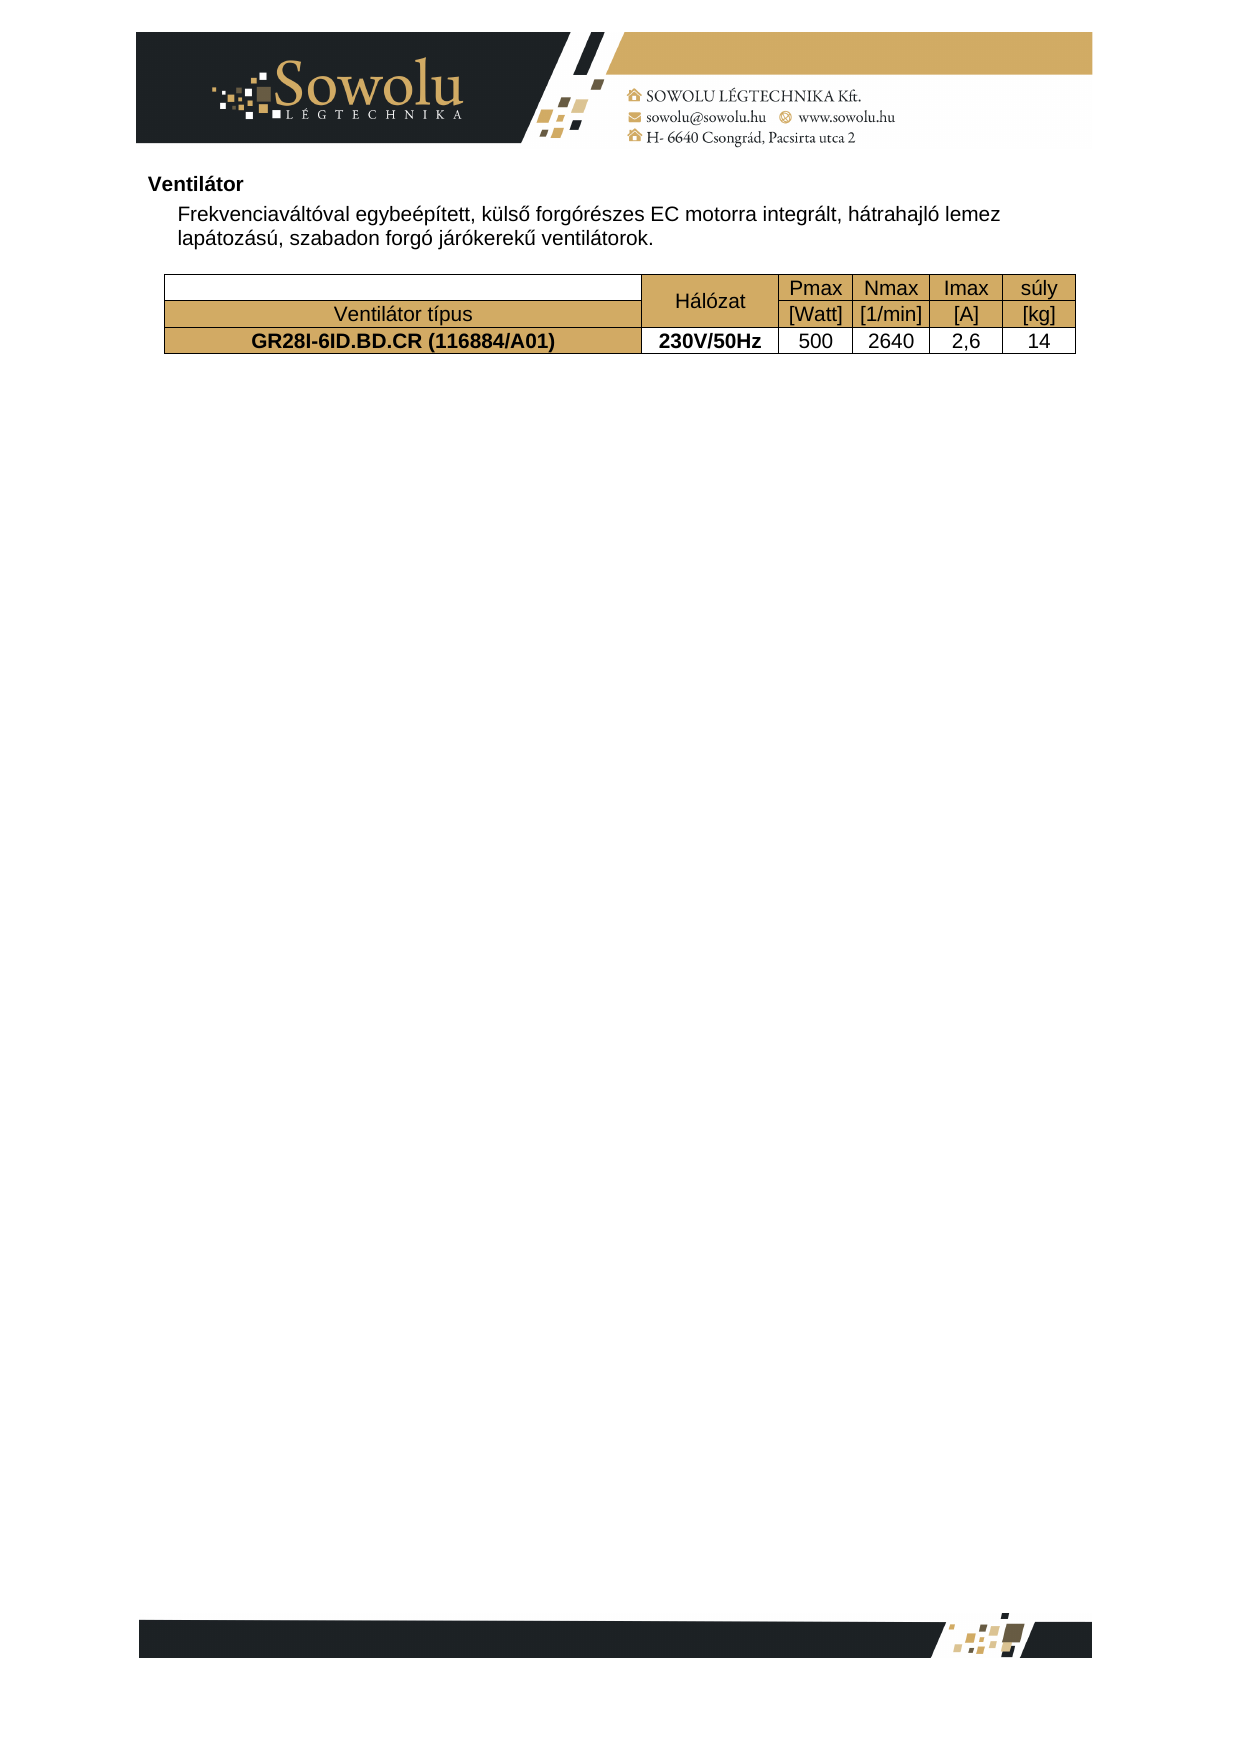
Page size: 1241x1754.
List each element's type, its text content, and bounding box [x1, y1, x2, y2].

table_cell 2,6 [930, 328, 1002, 353]
text Frekvenciaváltóval egybeépített, külső forgórészes EC motorra integrált, hátrahajló lemez lapátozású, szabadon forgó járókerekű ventilátorok. [177, 202, 1093, 250]
table_cell 230V/50Hz [642, 328, 778, 353]
table_header Nmax [853, 275, 929, 300]
table_cell [kg] [1003, 301, 1075, 327]
table_header Imax [930, 275, 1002, 300]
table_cell 14 [1003, 328, 1075, 353]
table_header Hálózat [642, 275, 778, 327]
picture [139, 1613, 1092, 1658]
table_cell [Watt] [779, 301, 852, 327]
table_cell GR28I-6ID.BD.CR (116884/A01) [165, 328, 641, 353]
table_cell Ventilátor típus [165, 301, 641, 327]
text Ventilátor [148, 172, 1093, 196]
table_cell [A] [930, 301, 1002, 327]
table_cell [1/min] [853, 301, 929, 327]
table_cell 2640 [853, 328, 929, 353]
table_header Pmax [779, 275, 852, 300]
picture [136, 32, 1093, 149]
table_header [165, 275, 641, 300]
table_cell 500 [779, 328, 852, 353]
table_header súly [1003, 275, 1075, 300]
